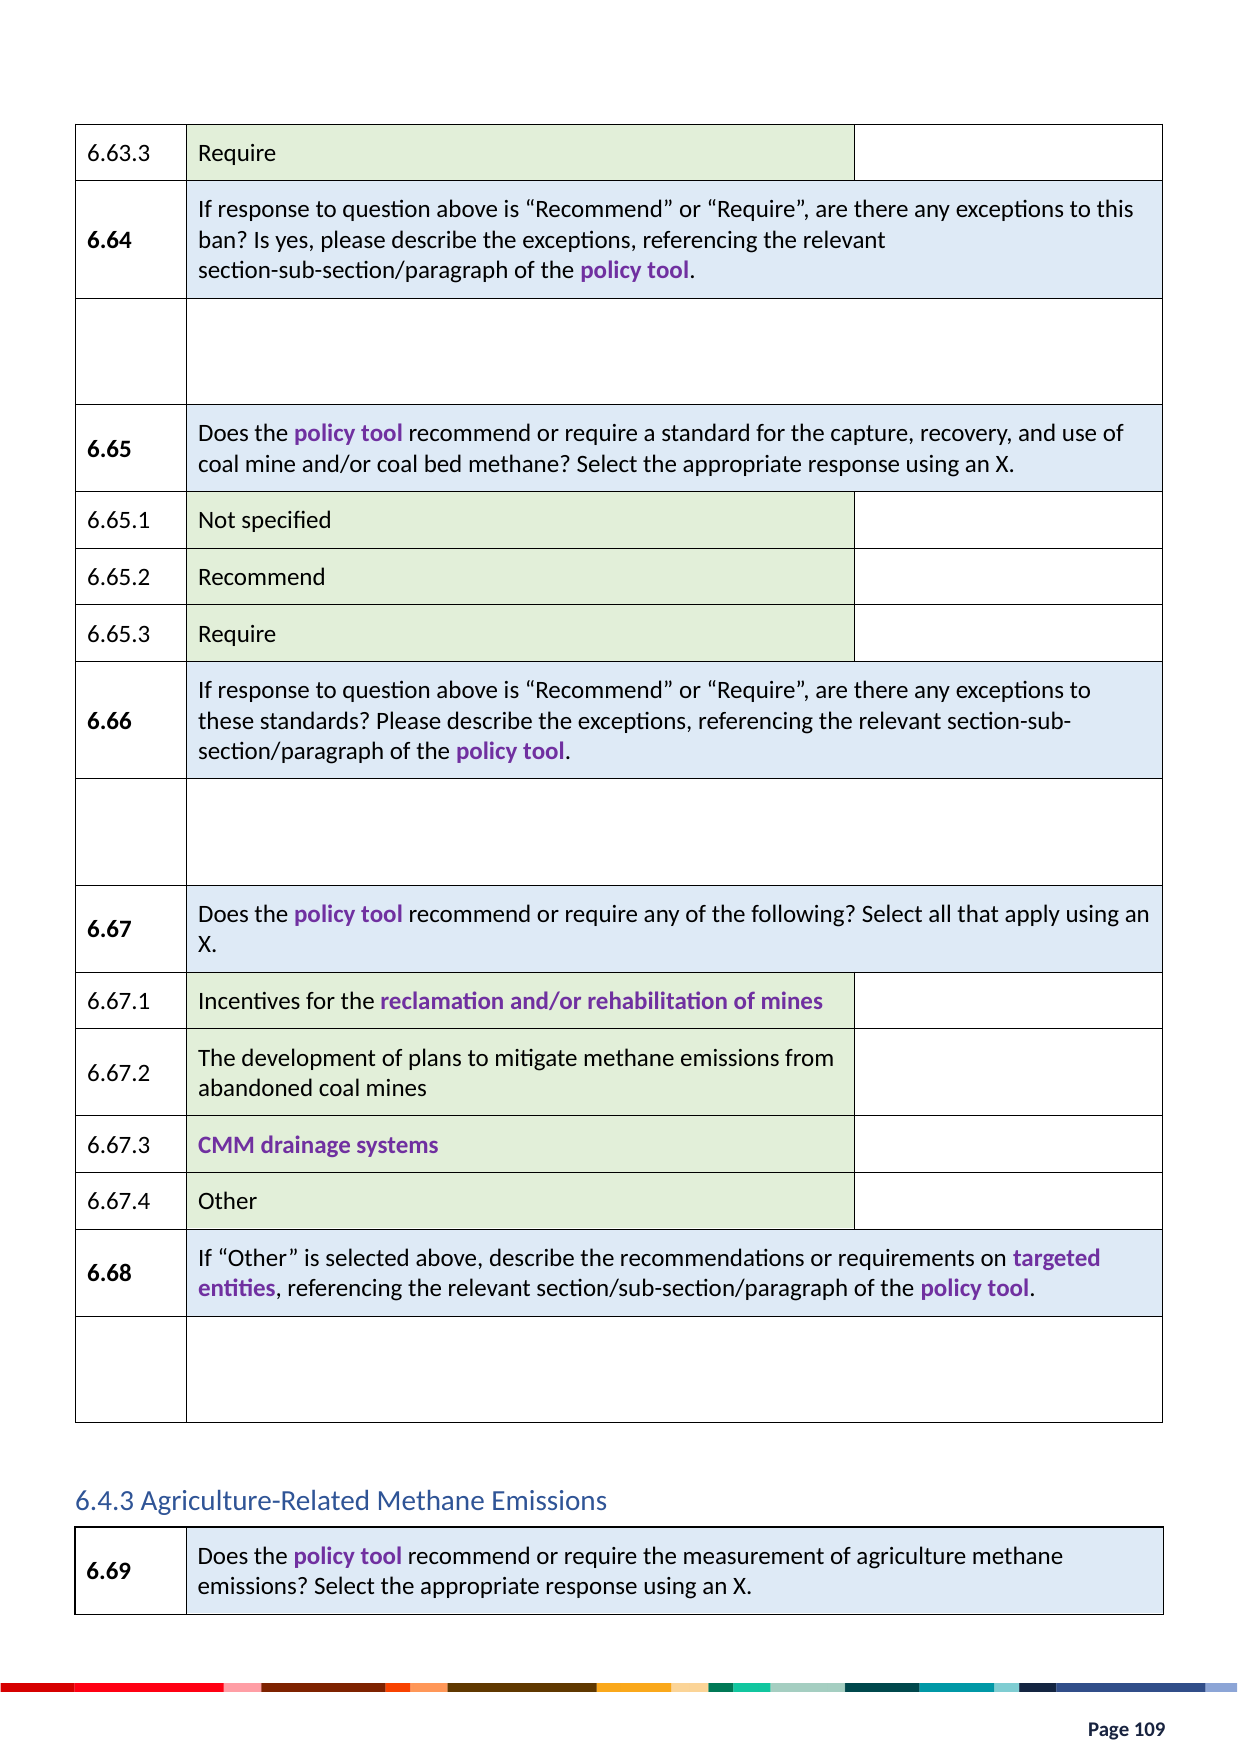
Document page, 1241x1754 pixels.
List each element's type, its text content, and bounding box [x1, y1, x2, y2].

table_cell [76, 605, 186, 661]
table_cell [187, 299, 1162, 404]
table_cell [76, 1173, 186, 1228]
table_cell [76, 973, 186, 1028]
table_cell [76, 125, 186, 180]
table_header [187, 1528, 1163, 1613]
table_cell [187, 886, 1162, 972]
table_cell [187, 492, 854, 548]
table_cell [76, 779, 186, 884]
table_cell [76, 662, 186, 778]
picture [0, 1683, 1236, 1692]
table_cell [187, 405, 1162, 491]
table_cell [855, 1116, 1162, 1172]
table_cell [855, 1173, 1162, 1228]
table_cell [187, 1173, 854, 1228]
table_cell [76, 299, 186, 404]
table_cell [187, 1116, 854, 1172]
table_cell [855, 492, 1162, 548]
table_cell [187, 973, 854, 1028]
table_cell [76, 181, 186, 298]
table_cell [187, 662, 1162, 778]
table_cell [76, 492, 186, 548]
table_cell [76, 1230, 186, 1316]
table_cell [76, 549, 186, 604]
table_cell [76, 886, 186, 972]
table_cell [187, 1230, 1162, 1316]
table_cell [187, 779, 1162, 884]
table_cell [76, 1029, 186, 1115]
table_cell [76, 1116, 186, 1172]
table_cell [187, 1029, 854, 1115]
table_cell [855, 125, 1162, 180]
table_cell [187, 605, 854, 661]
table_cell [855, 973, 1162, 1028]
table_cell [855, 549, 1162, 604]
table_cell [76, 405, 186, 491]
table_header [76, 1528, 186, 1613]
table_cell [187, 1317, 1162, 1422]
subtitle 6.4.3 Agriculture-Related Methane Emissions [75, 1482, 1165, 1518]
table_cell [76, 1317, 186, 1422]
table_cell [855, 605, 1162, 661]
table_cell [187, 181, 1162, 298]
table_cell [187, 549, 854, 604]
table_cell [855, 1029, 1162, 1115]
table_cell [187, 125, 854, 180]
